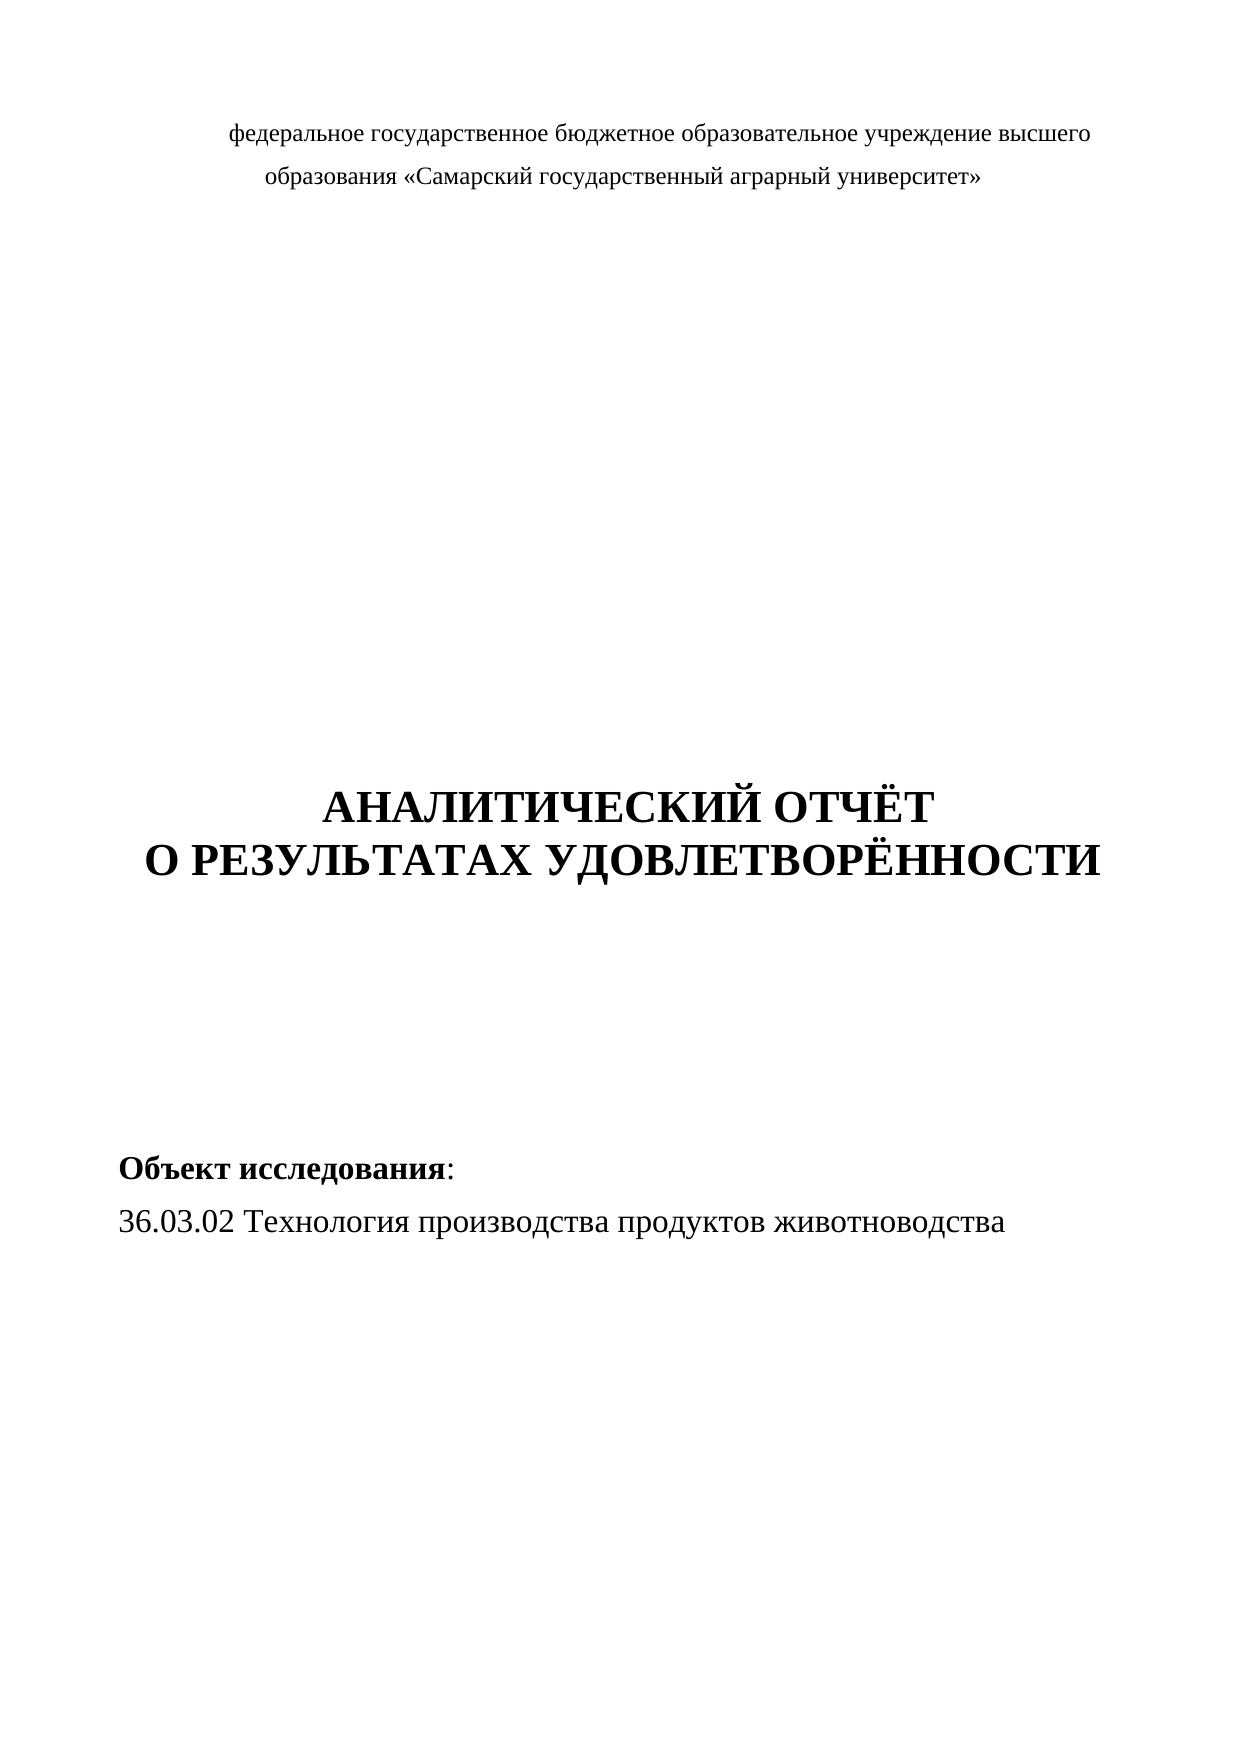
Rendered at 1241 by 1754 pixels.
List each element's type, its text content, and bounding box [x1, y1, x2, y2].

text 36.03.02 Технология производства продуктов животноводства [118, 1201, 1122, 1239]
text федеральное государственное бюджетное образовательное учреждение высшего образования «Самарский государственный аграрный университет» [124, 118, 1122, 190]
text Объект исследования: [118, 1148, 1122, 1187]
text О РЕЗУЛЬТАТАХ УДОВЛЕТВОРЁННОСТИ [124, 832, 1122, 885]
text АНАЛИТИЧЕСКИЙ ОТЧЁТ [124, 779, 1122, 832]
